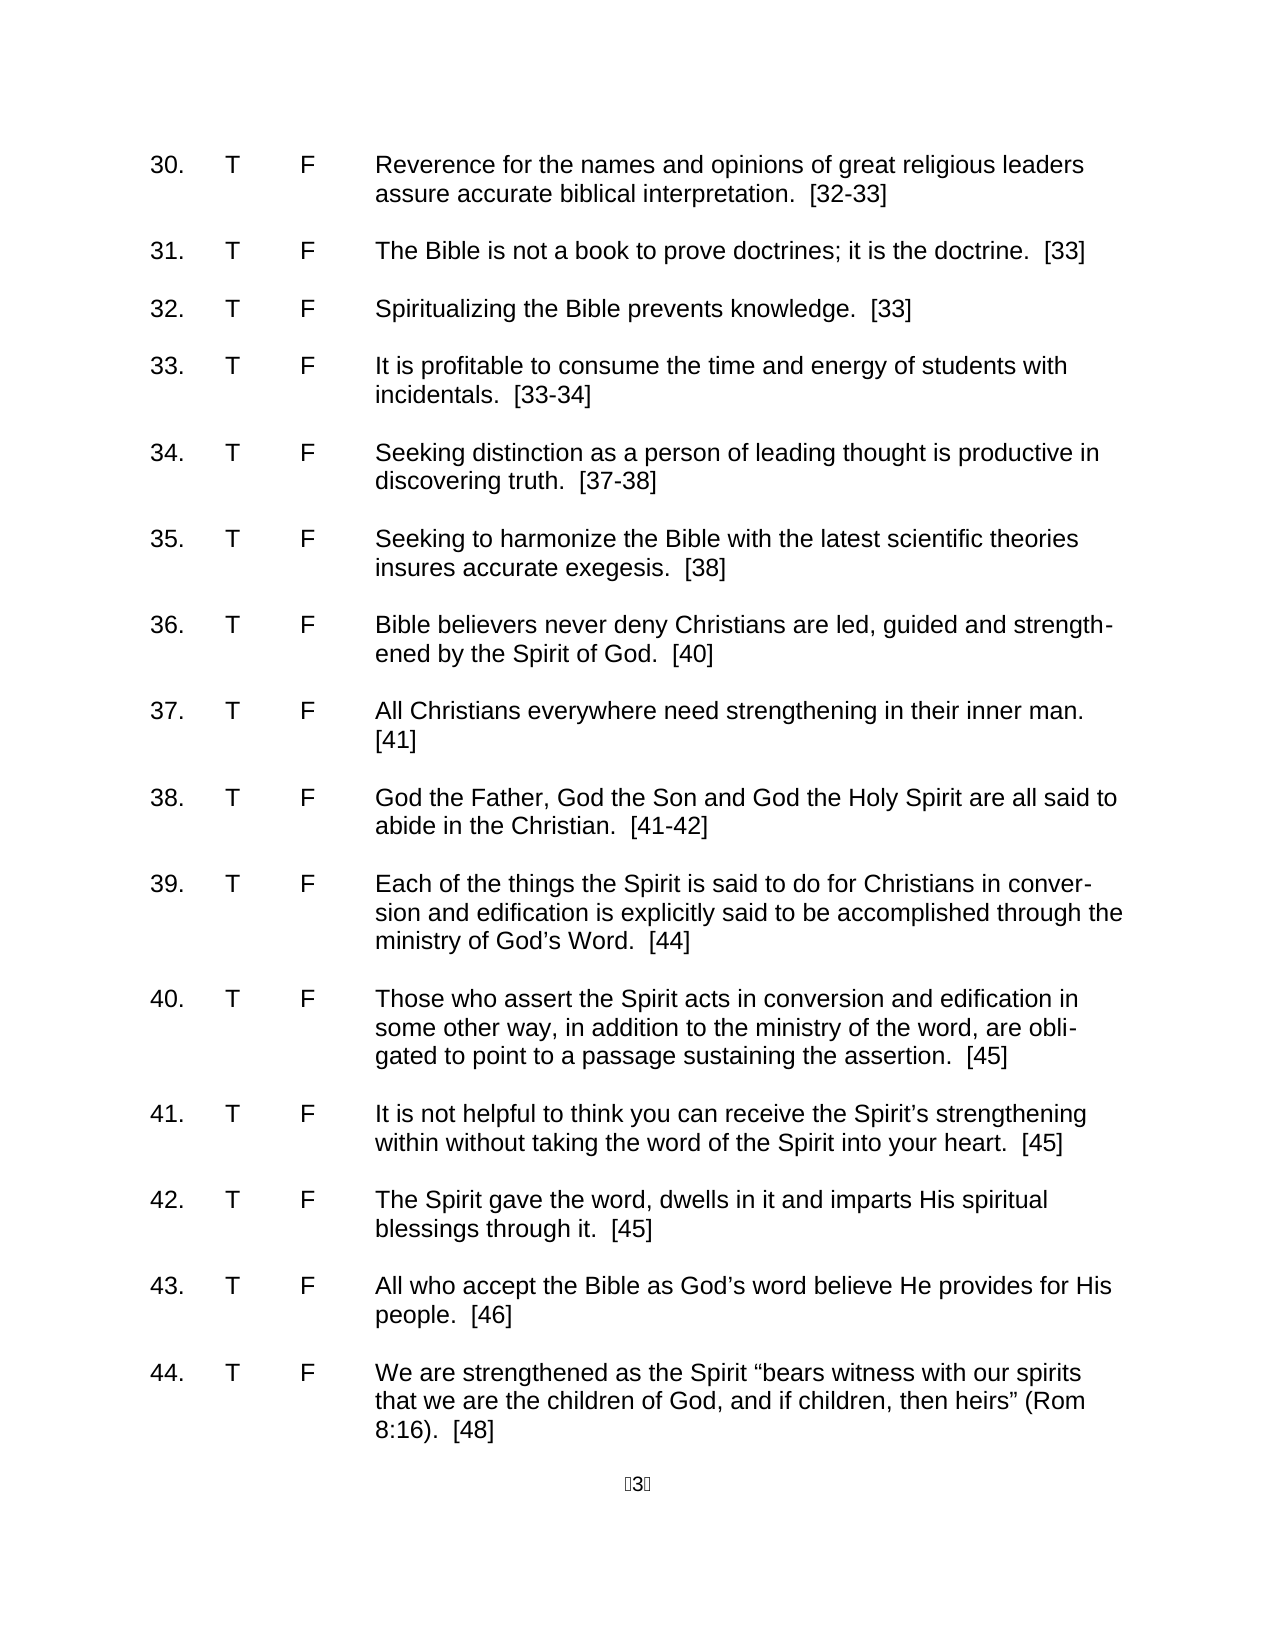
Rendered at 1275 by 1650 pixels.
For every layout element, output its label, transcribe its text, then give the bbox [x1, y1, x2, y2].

text 40. T F Those who assert the Spirit acts in conversion and edification in some other way, in addition to the ministry of the word, are obligated to point to a passage sustaining the assertion. [45] [150, 984, 1125, 1070]
text 30. T F Reverence for the names and opinions of great religious leaders assure accurate biblical interpretation. [32-33] [150, 150, 1125, 207]
text 43. T F All who accept the Bible as God’s word believe He provides for His people. [46] [150, 1271, 1125, 1329]
text 36. T F Bible believers never deny Christians are led, guided and strengthened by the Spirit of God. [40] [150, 610, 1125, 667]
text 31. T F The Bible is not a book to prove doctrines; it is the doctrine. [33] [150, 236, 1125, 265]
text 37. T F All Christians everywhere need strengthening in their inner man. [41] [150, 696, 1125, 754]
text 33. T F It is profitable to consume the time and energy of students with incidentals. [33-34] [150, 351, 1125, 409]
text 32. T F Spiritualizing the Bible prevents knowledge. [33] [150, 294, 1125, 322]
text 39. T F Each of the things the Spirit is said to do for Christians in conversion and edification is explicitly said to be accomplished through the ministry of God’s Word. [44] [150, 869, 1125, 955]
text 44. T F We are strengthened as the Spirit “bears witness with our spirits that we are the children of God, and if children, then heirs” (Rom 8:16). [48] [150, 1357, 1125, 1444]
text 38. T F God the Father, God the Son and God the Holy Spirit are all said to abide in the Christian. [41-42] [150, 782, 1125, 840]
text 35. T F Seeking to harmonize the Bible with the latest scientific theories insures accurate exegesis. [38] [150, 524, 1125, 581]
text 42. T F The Spirit gave the word, dwells in it and imparts His spiritual blessings through it. [45] [150, 1185, 1125, 1242]
text 34. T F Seeking distinction as a person of leading thought is productive in discovering truth. [37-38] [150, 437, 1125, 495]
text 41. T F It is not helpful to think you can receive the Spirit’s strengthening within without taking the word of the Spirit into your heart. [45] [150, 1099, 1125, 1156]
